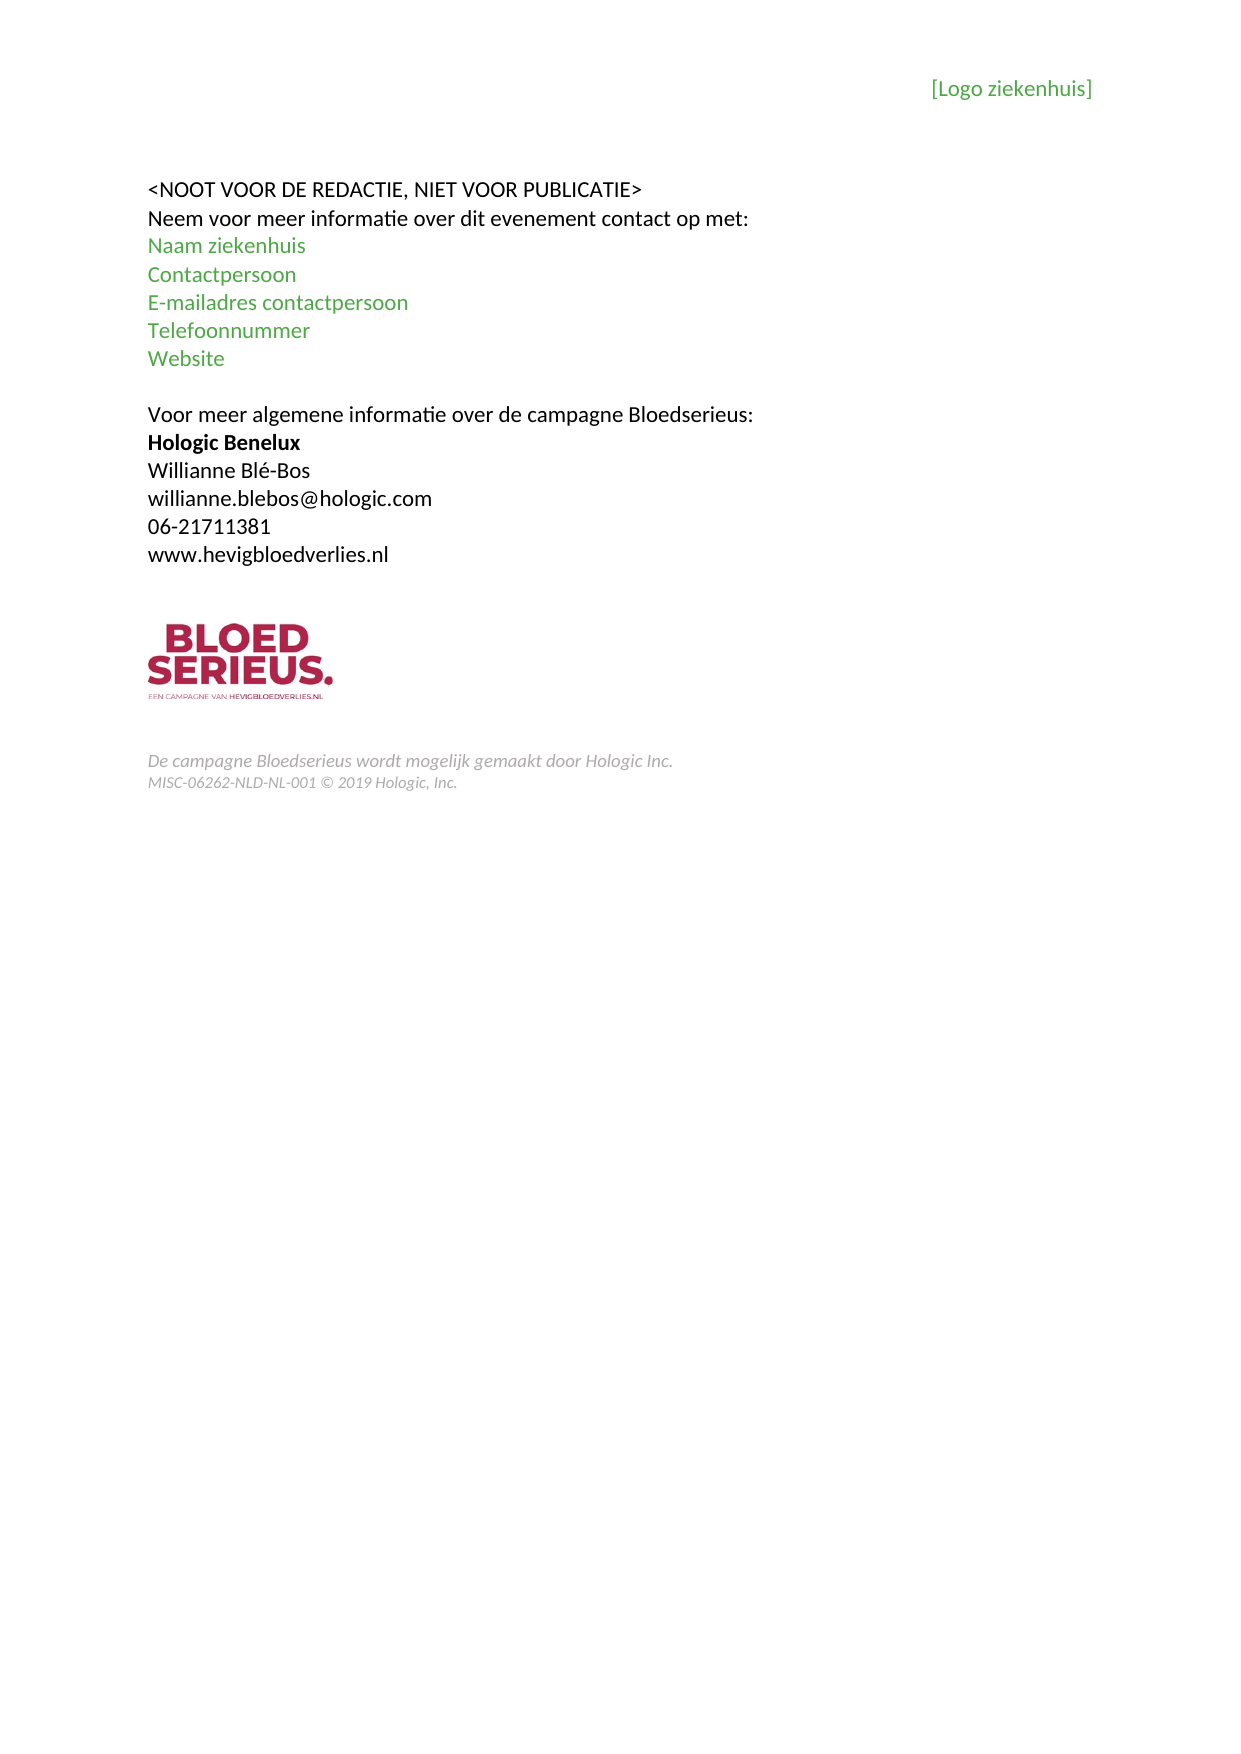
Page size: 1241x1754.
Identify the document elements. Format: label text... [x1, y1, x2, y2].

text Naam ziekenhuis [148, 232, 1093, 260]
text 06-21711381 [148, 512, 1093, 540]
text De campagne Bloedserieus wordt mogelijk gemaakt door Hologic Inc. [148, 749, 1093, 772]
text Contactpersoon [148, 260, 1093, 288]
text Telefoonnummer [148, 316, 1093, 344]
text Website [148, 344, 1093, 372]
text MISC-06262-NLD-NL-001 © 2019 Hologic, Inc. [148, 772, 1093, 793]
text Hologic Benelux [148, 428, 1093, 456]
text <Noot voor de redactie, niet voor publicatie> [148, 176, 1093, 204]
text E-mailadres contactpersoon [148, 288, 1093, 316]
text Willianne Blé-Bos [148, 456, 1093, 484]
text Neem voor meer informatie over dit evenement contact op met: [148, 204, 1093, 232]
text Voor meer algemene informatie over de campagne Bloedserieus: [148, 400, 1093, 428]
text www.hevigbloedverlies.nl [148, 540, 1093, 568]
picture [147, 623, 333, 699]
text willianne.blebos@hologic.com [148, 484, 1093, 512]
